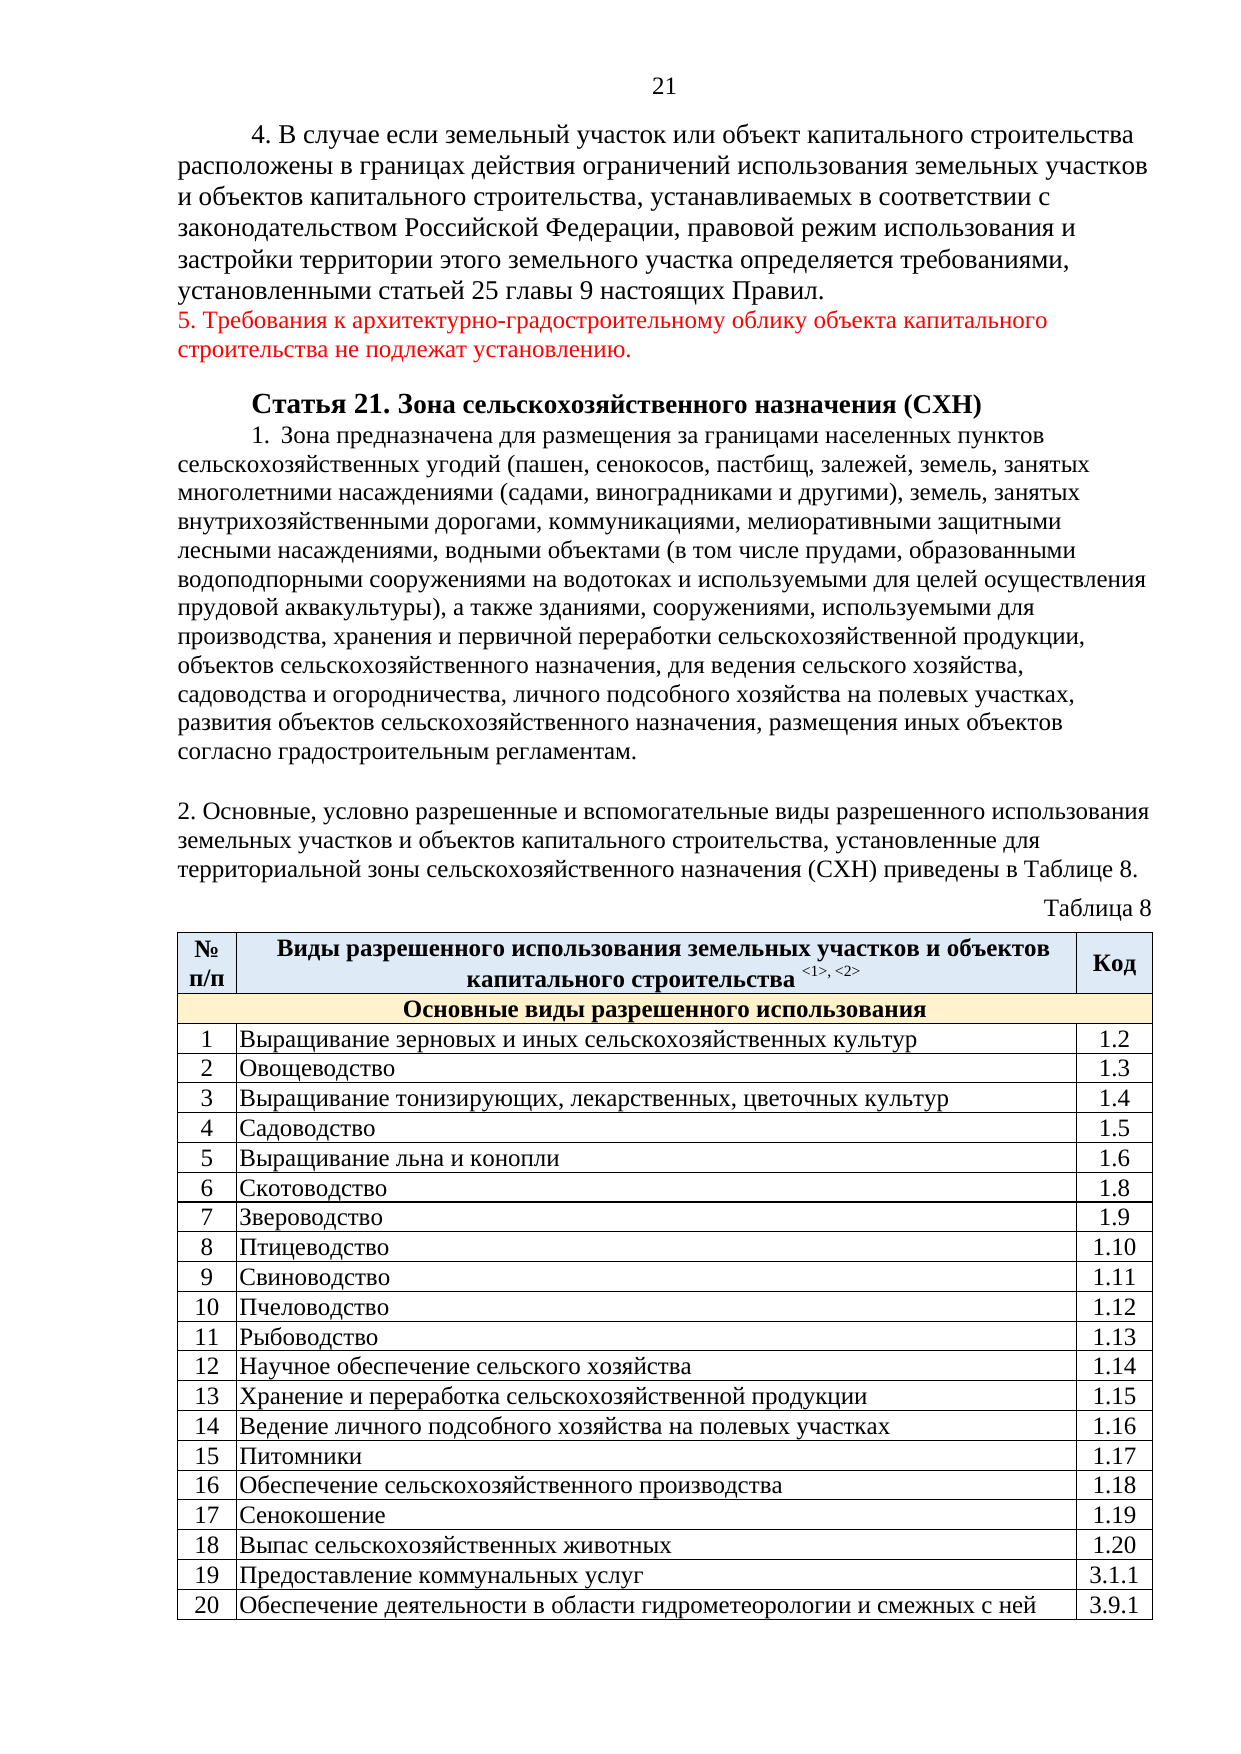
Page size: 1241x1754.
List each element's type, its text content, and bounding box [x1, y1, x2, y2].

table_cell 6 [178, 1173, 236, 1201]
table_cell 1.8 [1077, 1173, 1152, 1201]
table_cell 2 [178, 1054, 236, 1082]
table_cell Скотоводство [237, 1173, 1076, 1201]
table_cell 1.15 [1077, 1381, 1152, 1410]
table_cell 1.14 [1077, 1351, 1152, 1380]
table_cell 20 [178, 1590, 236, 1618]
table_cell Звероводство [237, 1203, 1076, 1231]
table_cell 1.12 [1077, 1292, 1152, 1321]
table_cell Выпас сельскохозяйственных животных [237, 1530, 1076, 1559]
table_cell 1.11 [1077, 1262, 1152, 1291]
table_cell 12 [178, 1351, 236, 1380]
subtitle Статья 21. Зона сельскохозяйственного назначения (CХН) [177, 386, 1152, 420]
table_header Виды разрешенного использования земельных участков и объектов капитального строительства <1>, <2> [237, 933, 1076, 993]
table_cell Обеспечение сельскохозяйственного производства [237, 1471, 1076, 1499]
table_cell 18 [178, 1530, 236, 1559]
table_cell Садоводство [237, 1113, 1076, 1142]
table_cell 3 [178, 1083, 236, 1112]
table_cell 1.9 [1077, 1203, 1152, 1231]
table_cell 9 [178, 1262, 236, 1291]
table_cell 1.4 [1077, 1083, 1152, 1112]
table_cell Свиноводство [237, 1262, 1076, 1291]
table_cell 1.10 [1077, 1232, 1152, 1261]
table_cell 11 [178, 1322, 236, 1350]
table_cell 1.20 [1077, 1530, 1152, 1559]
table_cell Хранение и переработка сельскохозяйственной продукции [237, 1381, 1076, 1410]
table_cell 1.13 [1077, 1322, 1152, 1350]
table_cell 1 [178, 1024, 236, 1052]
table_cell 13 [178, 1381, 236, 1410]
table_cell 1.16 [1077, 1411, 1152, 1440]
table_cell Предоставление коммунальных услуг [237, 1560, 1076, 1589]
table_cell 1.3 [1077, 1054, 1152, 1082]
table_cell Сенокошение [237, 1500, 1076, 1529]
table_cell 3.1.1 [1077, 1560, 1152, 1589]
table_cell 14 [178, 1411, 236, 1440]
text 4. В случае если земельный участок или объект капитального строительства расположены в границах действия ограничений использования земельных участков и объектов капитального строительства, устанавливаемых в соответствии с законодательством Российской Федерации, правовой режим использования и застройки территории этого земельного участка определяется требованиями, установленными статьей 25 главы 9 настоящих Правил. [177, 118, 1152, 305]
table_cell Выращивание зерновых и иных сельскохозяйственных культур [237, 1024, 1076, 1052]
table_cell 19 [178, 1560, 236, 1589]
table_cell Основные виды разрешенного использования [178, 994, 1152, 1023]
text 5. Требования к архитектурно-градостроительному облику объекта капитального строительства не подлежат установлению. [177, 305, 1152, 362]
table_cell 1.2 [1077, 1024, 1152, 1052]
table_cell 1.18 [1077, 1471, 1152, 1499]
list Зона предназначена для размещения за границами населенных пунктов сельскохозяйственных угодий (пашен, сенокосов, пастбищ, залежей, земель, занятых многолетними насаждениями (садами, виноградниками и другими), земель, занятых внутрихозяйственными дорогами, коммуникациями, мелиоративными защитными лесными насаждениями, водными объектами (в том числе прудами, образованными водоподпорными сооружениями на водотоках и используемыми для целей осуществления прудовой аквакультуры), а также зданиями, сооружениями, используемыми для производства, хранения и первичной переработки сельскохозяйственной продукции, объектов сельскохозяйственного назначения, для ведения сельского хозяйства, садоводства и огородничества, личного подсобного хозяйства на полевых участках, развития объектов сельскохозяйственного назначения, размещения иных объектов согласно градостроительным регламентам. [177, 420, 1152, 765]
table_cell 17 [178, 1500, 236, 1529]
table_cell 5 [178, 1143, 236, 1172]
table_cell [237, 1590, 1076, 1618]
table_cell Ведение личного подсобного хозяйства на полевых участках [237, 1411, 1076, 1440]
table_cell Питомники [237, 1441, 1076, 1469]
table_cell 7 [178, 1203, 236, 1231]
table_cell Овощеводство [237, 1054, 1076, 1082]
table_cell 1.19 [1077, 1500, 1152, 1529]
table_cell 1.6 [1077, 1143, 1152, 1172]
table_cell 16 [178, 1471, 236, 1499]
table_cell 8 [178, 1232, 236, 1261]
text 2. Основные, условно разрешенные и вспомогательные виды разрешенного использования земельных участков и объектов капитального строительства, установленные для территориальной зоны сельскохозяйственного назначения (СХН) приведены в Таблице 8. [177, 796, 1152, 882]
table_cell Птицеводство [237, 1232, 1076, 1261]
table_cell 10 [178, 1292, 236, 1321]
table_header № п/п [178, 933, 236, 993]
text Таблица 8 [177, 893, 1152, 922]
table_cell 1.5 [1077, 1113, 1152, 1142]
table_cell Рыбоводство [237, 1322, 1076, 1350]
table_cell 4 [178, 1113, 236, 1142]
table_cell Выращивание тонизирующих, лекарственных, цветочных культур [237, 1083, 1076, 1112]
table_cell 3.9.1 [1077, 1590, 1152, 1618]
table_cell 15 [178, 1441, 236, 1469]
table_header Код [1077, 933, 1152, 993]
table_cell Выращивание льна и конопли [237, 1143, 1076, 1172]
table_cell Пчеловодство [237, 1292, 1076, 1321]
table_cell Научное обеспечение сельского хозяйства [237, 1351, 1076, 1380]
table_cell 1.17 [1077, 1441, 1152, 1469]
